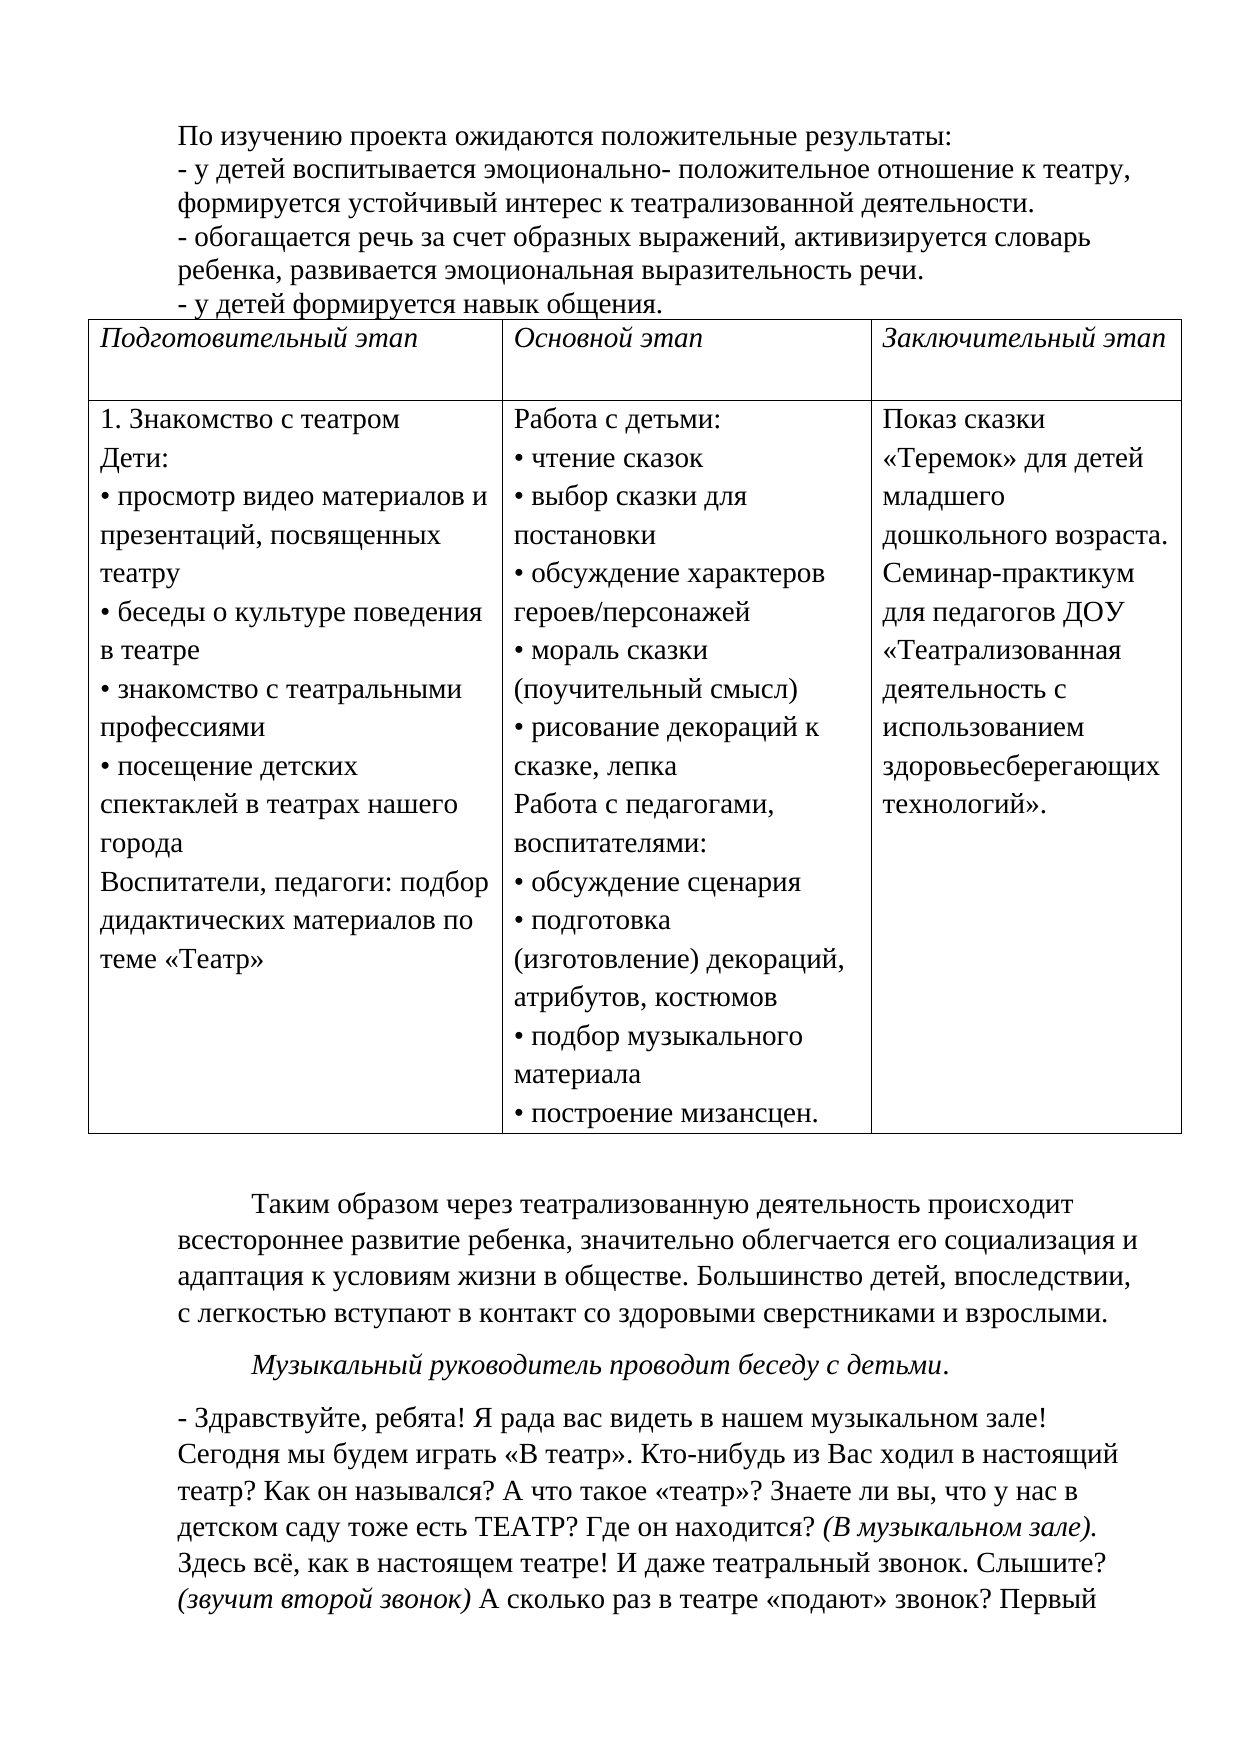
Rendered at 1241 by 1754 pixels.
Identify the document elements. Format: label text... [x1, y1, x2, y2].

table_header Заключительный этап [872, 320, 1181, 400]
table_header Подготовительный этап [89, 320, 502, 400]
text - обогащается речь за счет образных выражений, активизируется словарь ребенка, развивается эмоциональная выразительность речи. [177, 219, 1152, 286]
table_header Основной этап [503, 320, 871, 400]
text По изучению проекта ожидаются положительные результаты: [177, 118, 1152, 152]
table_cell Работа с детьми: • чтение сказок • выбор сказки для постановки • обсуждение характеров героев/персонажей • мораль сказки (поучительный смысл) • рисование декораций к сказке, лепка Работа с педагогами, воспитателями: • обсуждение сценария • подготовка (изготовление) декораций, атрибутов, костюмов • подбор музыкального материала • построение мизансцен. [503, 401, 871, 1132]
text Музыкальный руководитель проводит беседу с детьми. [177, 1347, 1152, 1381]
text - у детей формируется навык общения. [177, 286, 1152, 319]
table_cell Показ сказки «Теремок» для детей младшего дошкольного возраста. Семинар-практикум для педагогов ДОУ «Театрализованная деятельность с использованием здоровьесберегающих технологий». [872, 401, 1181, 1132]
text Таким образом через театрализованную деятельность происходит всестороннее развитие ребенка, значительно облегчается его социализация и адаптация к условиям жизни в обществе. Большинство детей, впоследствии, с легкостью вступают в контакт со здоровыми сверстниками и взрослыми. [177, 1186, 1152, 1328]
text - у детей воспитывается эмоционально- положительное отношение к театру, формируется устойчивый интерес к театрализованной деятельности. [177, 152, 1152, 219]
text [177, 1400, 1152, 1614]
table_cell 1. Знакомство с театром Дети: • просмотр видео материалов и презентаций, посвященных театру • беседы о культуре поведения в театре • знакомство с театральными профессиями • посещение детских спектаклей в театрах нашего города Воспитатели, педагоги: подбор дидактических материалов по теме «Театр» [89, 401, 502, 1132]
